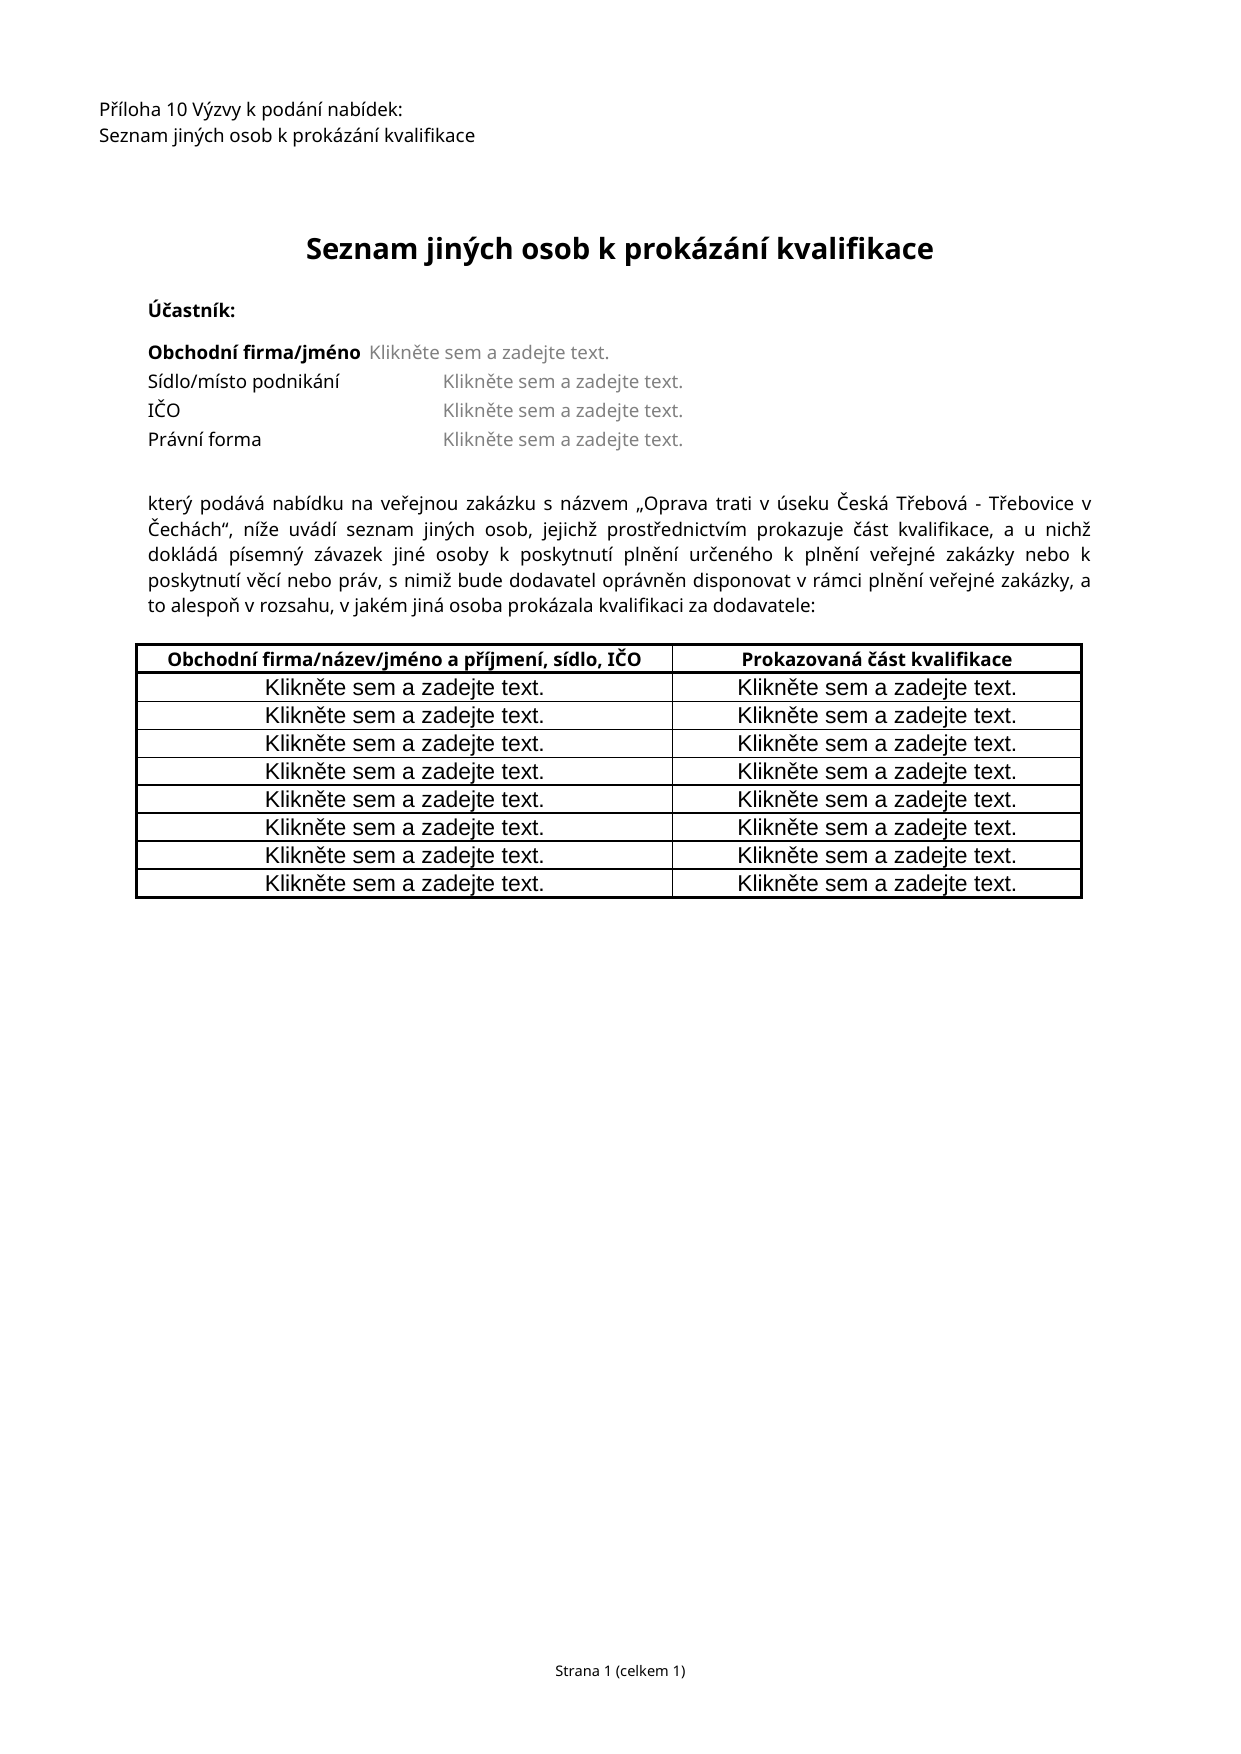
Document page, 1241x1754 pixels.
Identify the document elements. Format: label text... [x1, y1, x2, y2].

text IČO [148, 394, 1093, 423]
text Účastník: [148, 293, 1093, 324]
text Právní forma [148, 423, 1093, 452]
text Obchodní firma/jméno [148, 336, 1093, 365]
table_header Obchodní firma/název/jméno a příjmení, sídlo, IČO [138, 646, 672, 671]
text který podává nabídku na veřejnou zakázku s názvem „Oprava trati v úseku Česká Třebová - Třebovice v Čechách“, níže uvádí seznam jiných osob, jejichž prostřednictvím prokazuje část kvalifikace, a u nichž dokládá písemný závazek jiné osoby k poskytnutí plnění určeného k plnění veřejné zakázky nebo k poskytnutí věcí nebo práv, s nimiž bude dodavatel oprávněn disponovat v rámci plnění veřejné zakázky, a to alespoň v rozsahu, v jakém jiná osoba prokázala kvalifikaci za dodavatele: [148, 490, 1093, 618]
text Sídlo/místo podnikání [148, 365, 1093, 394]
title Seznam jiných osob k prokázání kvalifikace [148, 228, 1093, 268]
table_header Prokazovaná část kvalifikace [673, 646, 1080, 671]
